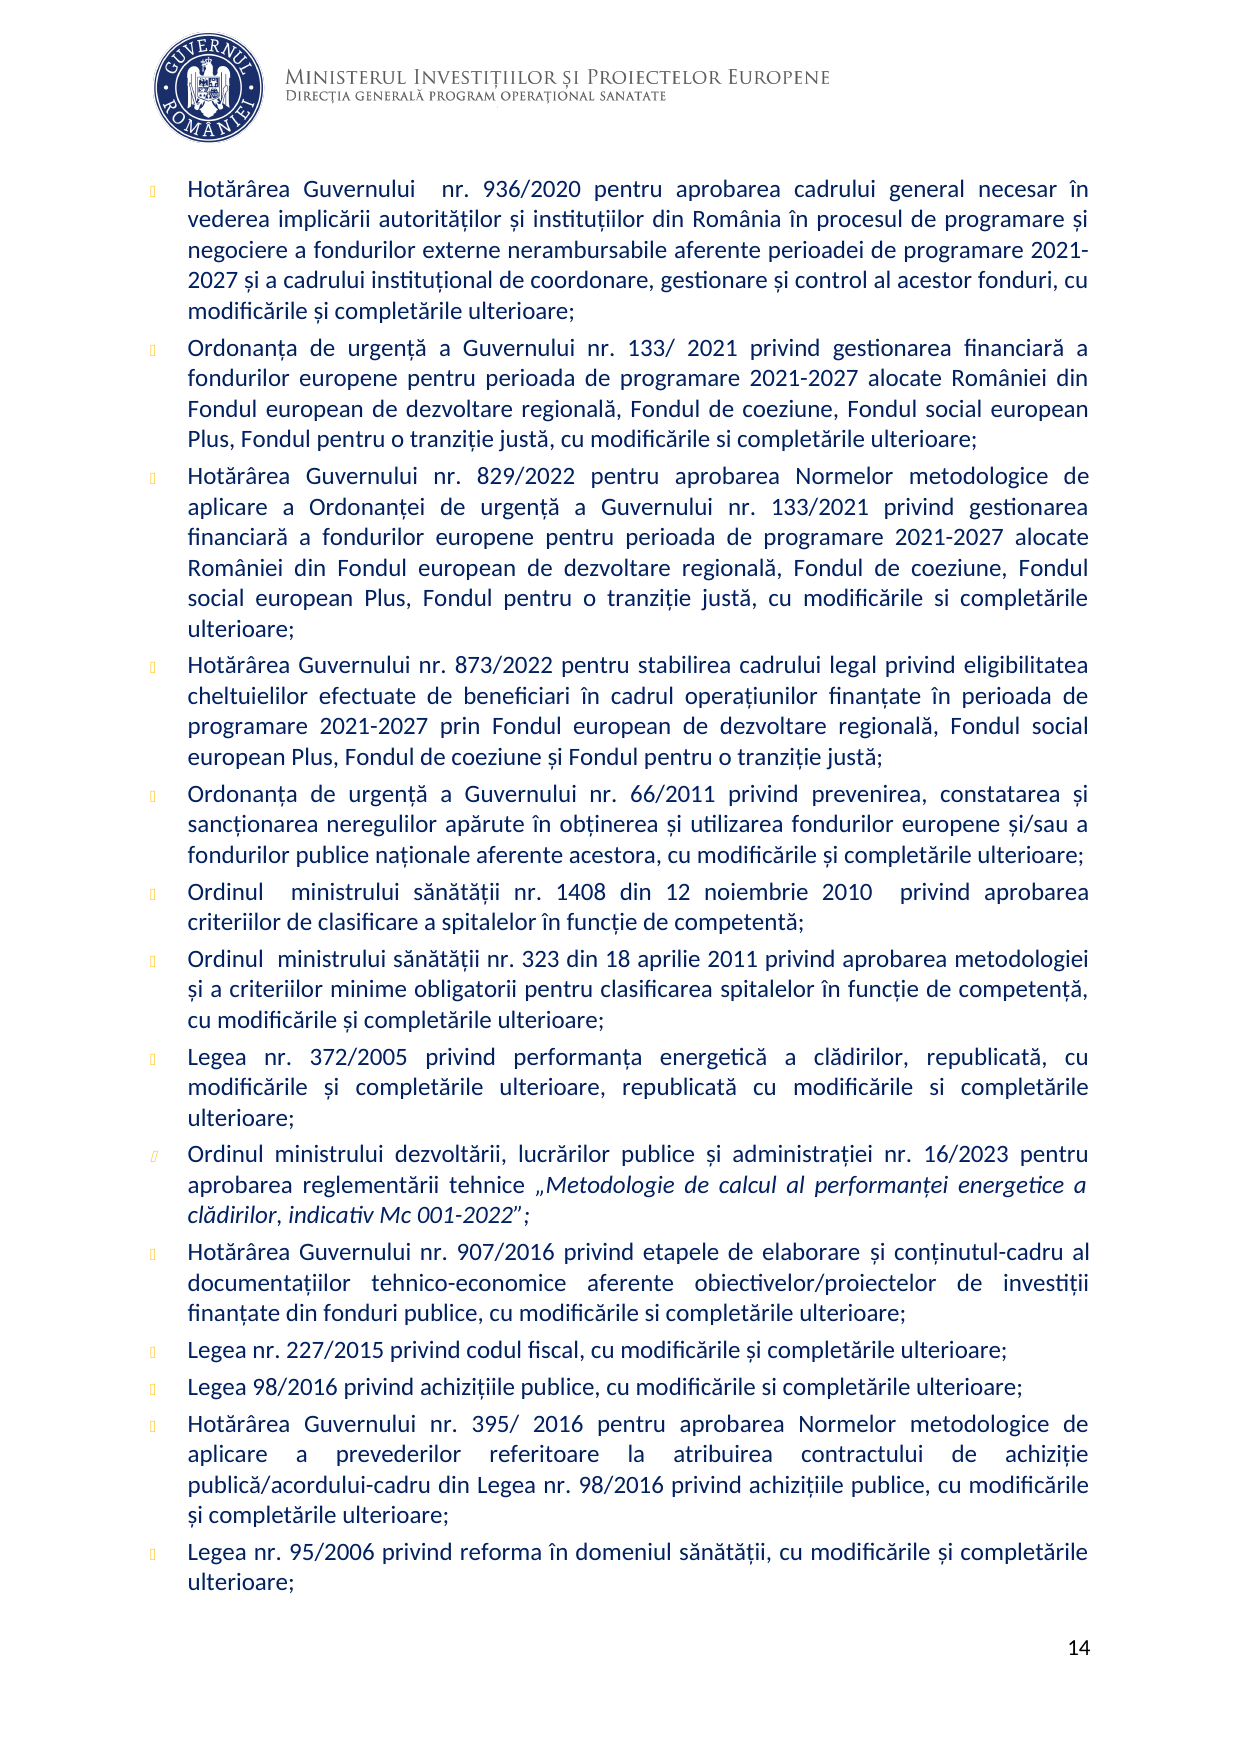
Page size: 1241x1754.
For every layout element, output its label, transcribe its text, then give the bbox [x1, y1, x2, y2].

list Ordonanța de urgență a Guvernului nr. 66/2011 privind prevenirea, constatarea și sancționarea neregulilor apărute în obținerea și utilizarea fondurilor europene și/sau a fondurilor publice naționale aferente acestora, cu modificările și completările ulterioare; [150, 778, 1090, 869]
list Hotărârea Guvernului nr. 829/2022 pentru aprobarea Normelor metodologice de aplicare a Ordonanței de urgență a Guvernului nr. 133/2021 privind gestionarea financiară a fondurilor europene pentru perioada de programare 2021-2027 alocate României din Fondul european de dezvoltare regională, Fondul de coeziune, Fondul social european Plus, Fondul pentru o tranziție justă, cu modificările si completările ulterioare; [150, 460, 1090, 643]
picture [150, 29, 854, 145]
list Ordinul ministrului sănătății nr. 1408 din 12 noiembrie 2010 privind aprobarea criteriilor de clasificare a spitalelor în funcție de competentă; [150, 876, 1090, 937]
list Legea nr. 227/2015 privind codul fiscal, cu modificările și completările ulterioare; [150, 1334, 1090, 1365]
list Ordonanța de urgență a Guvernului nr. 133/ 2021 privind gestionarea financiară a fondurilor europene pentru perioada de programare 2021-2027 alocate României din Fondul european de dezvoltare regională, Fondul de coeziune, Fondul social european Plus, Fondul pentru o tranziție justă, cu modificările si completările ulterioare; [150, 332, 1090, 454]
list Hotărârea Guvernului nr. 395/ 2016 pentru aprobarea Normelor metodologice de aplicare a prevederilor referitoare la atribuirea contractului de achiziție publică/acordului-cadru din Legea nr. 98/2016 privind achizițiile publice, cu modificările și completările ulterioare; [150, 1408, 1090, 1530]
list Ordinul ministrului dezvoltării, lucrărilor publice și administrației nr. 16/2023 pentru aprobarea reglementării tehnice „Metodologie de calcul al performanței energetice a clădirilor, indicativ Mc 001-2022”; [150, 1138, 1090, 1230]
list Hotărârea Guvernului nr. 907/2016 privind etapele de elaborare şi conținutul-cadru al documentațiilor tehnico-economice aferente obiectivelor/proiectelor de investiții finanțate din fonduri publice, cu modificările si completările ulterioare; [150, 1236, 1090, 1328]
list Ordinul ministrului sănătății nr. 323 din 18 aprilie 2011 privind aprobarea metodologiei şi a criteriilor minime obligatorii pentru clasificarea spitalelor în funcție de competență, cu modificările și completările ulterioare; [150, 943, 1090, 1034]
list Legea nr. 372/2005 privind performanța energetică a clădirilor, republicată, cu modificările și completările ulterioare, republicată cu modificările si completările ulterioare; [150, 1041, 1090, 1132]
list Legea nr. 95/2006 privind reforma în domeniul sănătății, cu modificările și completările ulterioare; [150, 1536, 1090, 1597]
list Legea 98/2016 privind achizițiile publice, cu modificările si completările ulterioare; [150, 1371, 1090, 1401]
list Hotărârea Guvernului nr. 873/2022 pentru stabilirea cadrului legal privind eligibilitatea cheltuielilor efectuate de beneficiari în cadrul operațiunilor finanțate în perioada de programare 2021-2027 prin Fondul european de dezvoltare regională, Fondul social european Plus, Fondul de coeziune și Fondul pentru o tranziție justă; [150, 649, 1090, 772]
list Hotărârea Guvernului nr. 936/2020 pentru aprobarea cadrului general necesar în vederea implicării autorităților și instituțiilor din România în procesul de programare și negociere a fondurilor externe nerambursabile aferente perioadei de programare 2021-2027 și a cadrului instituțional de coordonare, gestionare și control al acestor fonduri, cu modificările și completările ulterioare; [150, 173, 1090, 326]
